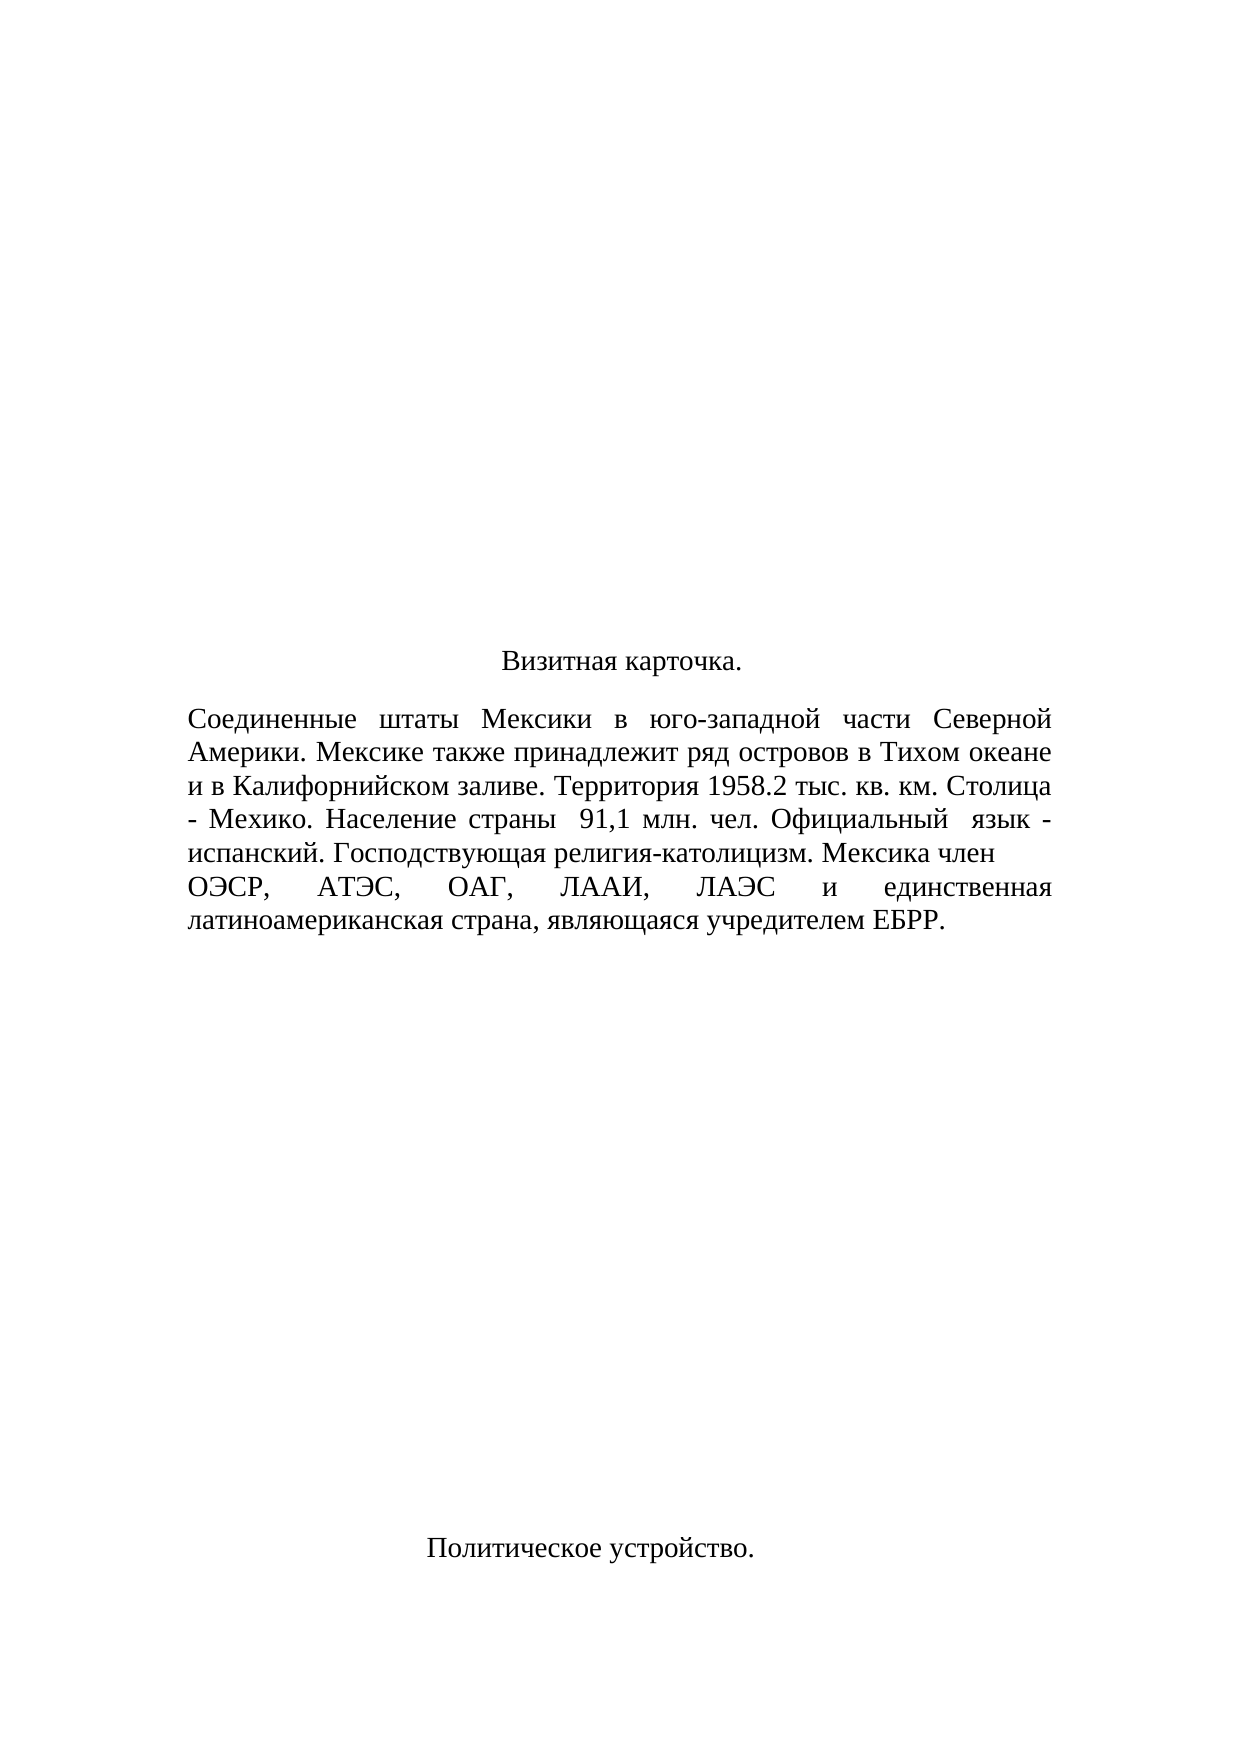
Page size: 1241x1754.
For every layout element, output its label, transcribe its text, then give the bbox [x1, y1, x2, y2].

text Визитная карточка. [187, 644, 1053, 677]
text Политическое устройство. [187, 1530, 1053, 1564]
text Соединенные штаты Мексики в юго-западной части Северной Америки. Мексике также принадлежит ряд островов в Тихом океане и в Калифорнийском заливе. Территория 1958.2 тыс. кв. км. Столица - Мехико. Население страны 91,1 млн. чел. Официальный язык - испанский. Господствующая религия-католицизм. Мексика член [187, 701, 1053, 869]
text ОЭСР, АТЭС, ОАГ, ЛААИ, ЛАЭС и единственная латиноамериканская страна, являющаяся учредителем ЕБРР. [187, 869, 1053, 936]
